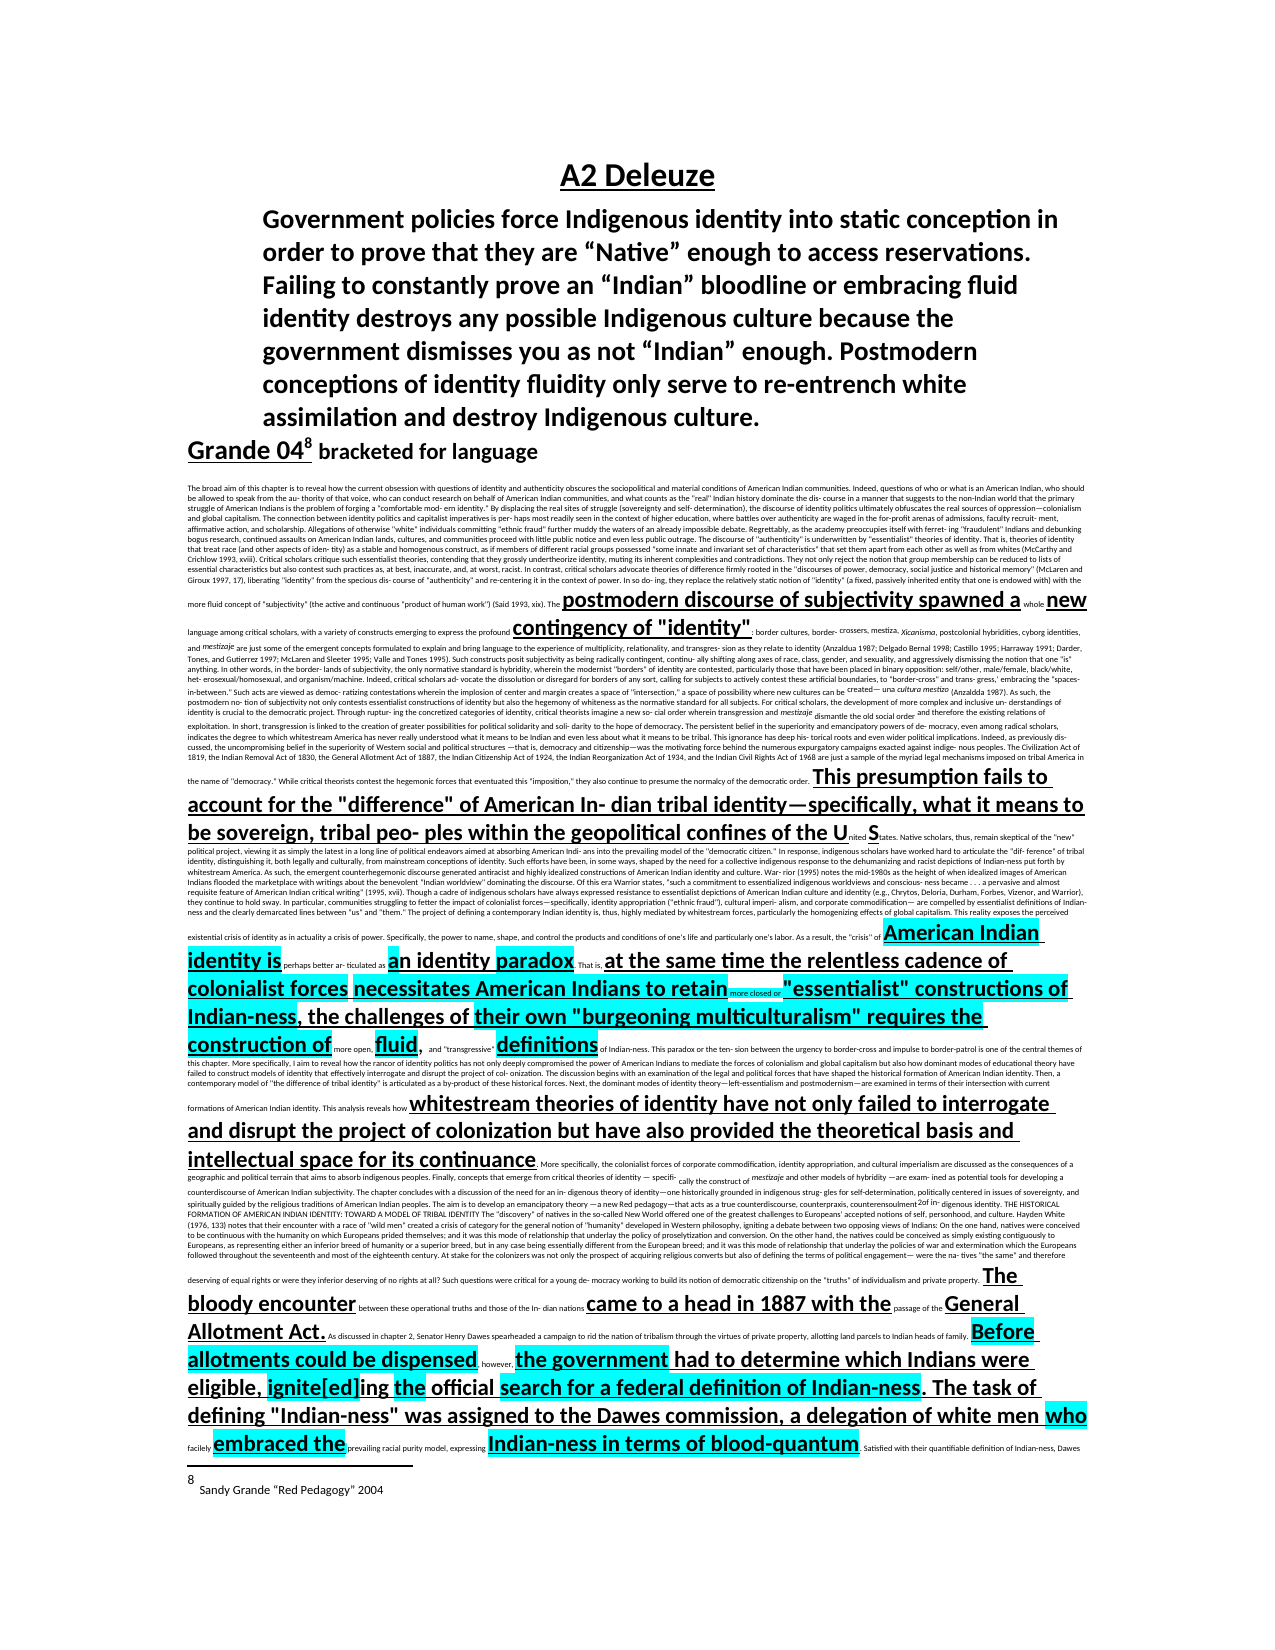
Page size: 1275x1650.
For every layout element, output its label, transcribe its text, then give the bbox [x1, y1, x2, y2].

text Grande 04 bracketed for language [187, 433, 1087, 466]
subtitle A2 Deleuze [187, 154, 1087, 195]
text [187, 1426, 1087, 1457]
subtitle Government policies force Indigenous identity into static conception in order to prove that they are “Native” enough to access reservations. Failing to constantly prove an “Indian” bloodline or embracing fluid identity destroys any possible Indigenous culture because the government dismisses you as not “Indian” enough. Postmodern conceptions of identity fluidity only serve to re-entrench white assimilation and destroy Indigenous culture. [262, 202, 1087, 433]
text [187, 483, 1087, 1425]
